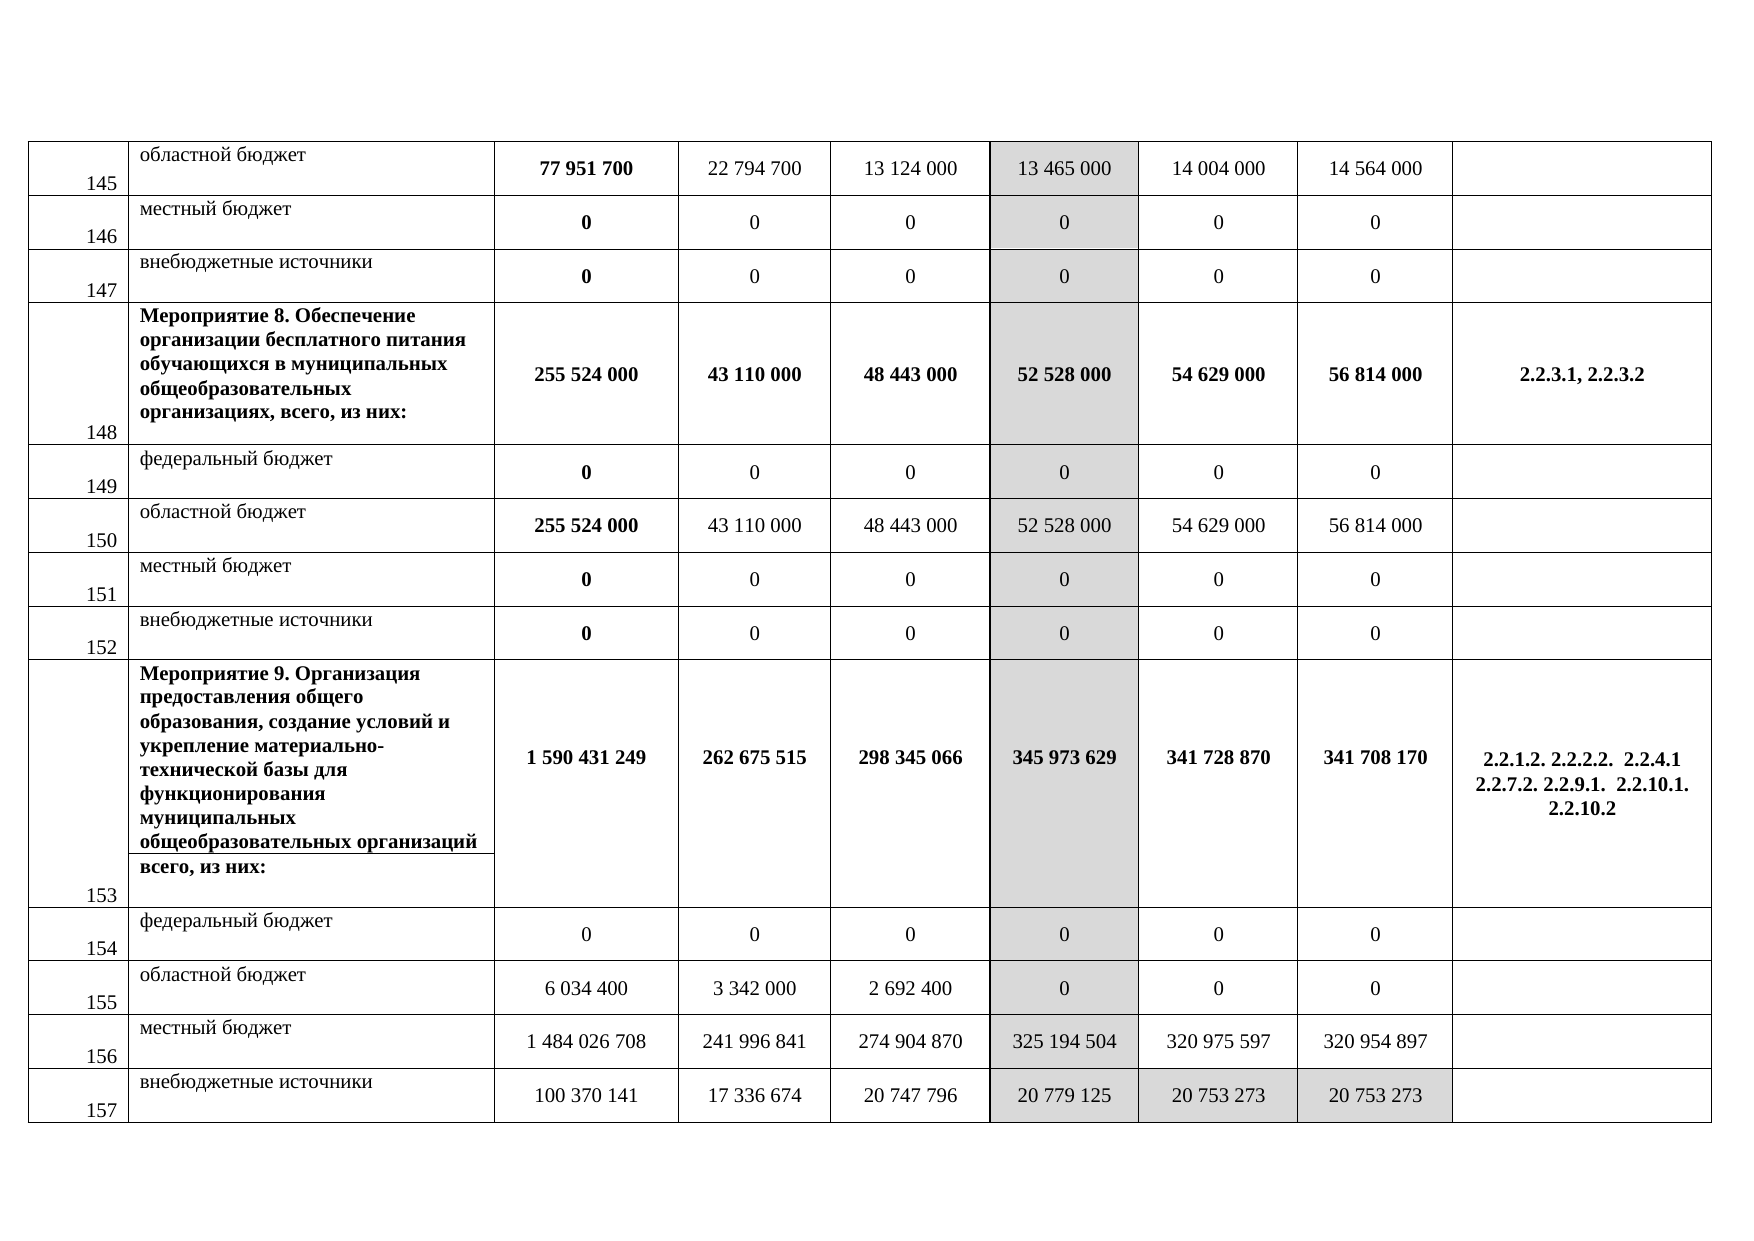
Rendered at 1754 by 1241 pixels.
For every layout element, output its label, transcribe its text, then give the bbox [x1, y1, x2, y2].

table_cell 0 [679, 250, 830, 302]
table_cell всего, из них: [129, 854, 494, 907]
table_cell 0 [679, 553, 830, 606]
table_cell 255 524 000 [495, 499, 678, 552]
table_cell 0 [1139, 250, 1297, 302]
table_cell 0 [1139, 908, 1297, 960]
table_cell [1453, 607, 1711, 659]
table_cell 0 [991, 607, 1138, 659]
table_cell 0 [991, 961, 1138, 1014]
table_cell 150 [29, 499, 128, 552]
table_cell [1139, 853, 1297, 907]
table_cell [1453, 1069, 1711, 1122]
table_cell 0 [1298, 553, 1452, 606]
table_cell 48 443 000 [831, 499, 989, 552]
table_cell 157 [29, 1069, 128, 1122]
table_cell 0 [679, 908, 830, 960]
table_cell 13 465 000 [991, 142, 1138, 195]
table_cell 20 753 273 [1139, 1069, 1297, 1122]
table_cell 14 564 000 [1298, 142, 1452, 195]
table_cell 0 [1298, 445, 1452, 498]
table_cell 325 194 504 [991, 1015, 1138, 1068]
table_cell 0 [831, 196, 989, 248]
table_cell Мероприятие 8. Обеспечение организации бесплатного питания обучающихся в муниципальных общеобразовательных организациях, всего, из них: [129, 303, 494, 444]
table_cell 77 951 700 [495, 142, 678, 195]
table_cell 154 [29, 908, 128, 960]
table_cell 0 [495, 196, 678, 248]
table_cell 0 [1298, 196, 1452, 248]
table_cell 0 [1139, 196, 1297, 248]
table_cell 2.2.3.1, 2.2.3.2 [1453, 303, 1711, 444]
table_cell [1453, 142, 1711, 195]
table_cell [1453, 1015, 1711, 1068]
table_cell [1453, 908, 1711, 960]
table_cell 100 370 141 [495, 1069, 678, 1122]
table_cell [1453, 961, 1711, 1014]
table_cell 13 124 000 [831, 142, 989, 195]
table_cell 1 484 026 708 [495, 1015, 678, 1068]
table_cell 0 [495, 250, 678, 302]
table_cell 341 728 870 [1139, 660, 1297, 853]
table_cell 0 [991, 445, 1138, 498]
table_cell 0 [679, 607, 830, 659]
table_cell 0 [495, 607, 678, 659]
table_cell 54 629 000 [1139, 499, 1297, 552]
table_cell 147 [29, 250, 128, 302]
table_cell 0 [831, 553, 989, 606]
table_cell [495, 853, 678, 907]
table_cell 22 794 700 [679, 142, 830, 195]
table_cell 54 629 000 [1139, 303, 1297, 444]
table_cell федеральный бюджет [129, 445, 494, 498]
table_cell [1453, 196, 1711, 248]
table_cell 0 [1298, 961, 1452, 1014]
table_cell 149 [29, 445, 128, 498]
table_cell внебюджетные источники [129, 250, 494, 302]
table_cell 153 [29, 660, 128, 907]
table_cell местный бюджет [129, 553, 494, 606]
table_cell [679, 853, 830, 907]
table_cell 48 443 000 [831, 303, 989, 444]
table_cell местный бюджет [129, 1015, 494, 1068]
table_cell 0 [679, 196, 830, 248]
table_cell Мероприятие 9. Организация предоставления общего образования, создание условий и укрепление материально-технической базы для функционирования муниципальных общеобразовательных организаций [129, 660, 494, 853]
table_cell 17 336 674 [679, 1069, 830, 1122]
table_cell 155 [29, 961, 128, 1014]
table_cell [831, 853, 989, 907]
table_cell 151 [29, 553, 128, 606]
table_cell 145 [29, 142, 128, 195]
table_cell 0 [1298, 908, 1452, 960]
table_cell 0 [495, 553, 678, 606]
table_cell областной бюджет [129, 499, 494, 552]
table_cell 146 [29, 196, 128, 248]
table_cell [1298, 853, 1452, 907]
table_cell 320 975 597 [1139, 1015, 1297, 1068]
table_cell 0 [991, 250, 1138, 302]
table_cell 255 524 000 [495, 303, 678, 444]
table_cell 0 [495, 445, 678, 498]
table_cell 345 973 629 [991, 660, 1138, 853]
table_cell [1453, 553, 1711, 606]
table_cell 0 [1139, 445, 1297, 498]
table_cell 3 342 000 [679, 961, 830, 1014]
table_cell областной бюджет [129, 961, 494, 1014]
table_cell 0 [991, 553, 1138, 606]
table_cell 341 708 170 [1298, 660, 1452, 853]
table_cell внебюджетные источники [129, 1069, 494, 1122]
table_cell 241 996 841 [679, 1015, 830, 1068]
table_cell 43 110 000 [679, 303, 830, 444]
table_cell 52 528 000 [991, 303, 1138, 444]
table_cell [1453, 250, 1711, 302]
table_cell 0 [1139, 607, 1297, 659]
table_cell 43 110 000 [679, 499, 830, 552]
table_cell 0 [991, 908, 1138, 960]
table_cell 0 [991, 196, 1138, 248]
table_cell 262 675 515 [679, 660, 830, 853]
table_cell внебюджетные источники [129, 607, 494, 659]
table_cell 6 034 400 [495, 961, 678, 1014]
table_cell 0 [831, 250, 989, 302]
table_cell [991, 853, 1138, 907]
table_cell областной бюджет [129, 142, 494, 195]
table_cell 14 004 000 [1139, 142, 1297, 195]
table_cell федеральный бюджет [129, 908, 494, 960]
table_cell 152 [29, 607, 128, 659]
table_cell 52 528 000 [991, 499, 1138, 552]
table_cell 274 904 870 [831, 1015, 989, 1068]
table_cell 56 814 000 [1298, 499, 1452, 552]
table_cell [1453, 445, 1711, 498]
table_cell 20 747 796 [831, 1069, 989, 1122]
table_cell 0 [1298, 250, 1452, 302]
table_cell 298 345 066 [831, 660, 989, 853]
table_cell 1 590 431 249 [495, 660, 678, 853]
table_cell 0 [831, 607, 989, 659]
table_cell 0 [679, 445, 830, 498]
table_cell 20 779 125 [991, 1069, 1138, 1122]
table_cell 20 753 273 [1298, 1069, 1452, 1122]
table_cell 0 [1298, 607, 1452, 659]
table_cell [1453, 499, 1711, 552]
table_cell 0 [1139, 553, 1297, 606]
table_cell 320 954 897 [1298, 1015, 1452, 1068]
table_cell 0 [831, 908, 989, 960]
table_cell местный бюджет [129, 196, 494, 248]
table_cell 156 [29, 1015, 128, 1068]
table_cell 0 [495, 908, 678, 960]
table_cell 56 814 000 [1298, 303, 1452, 444]
table_cell 0 [1139, 961, 1297, 1014]
table_cell 148 [29, 303, 128, 444]
table_cell 2.2.1.2. 2.2.2.2. 2.2.4.1 2.2.7.2. 2.2.9.1. 2.2.10.1. 2.2.10.2 [1453, 660, 1711, 907]
table_cell 0 [831, 445, 989, 498]
table_cell 2 692 400 [831, 961, 989, 1014]
